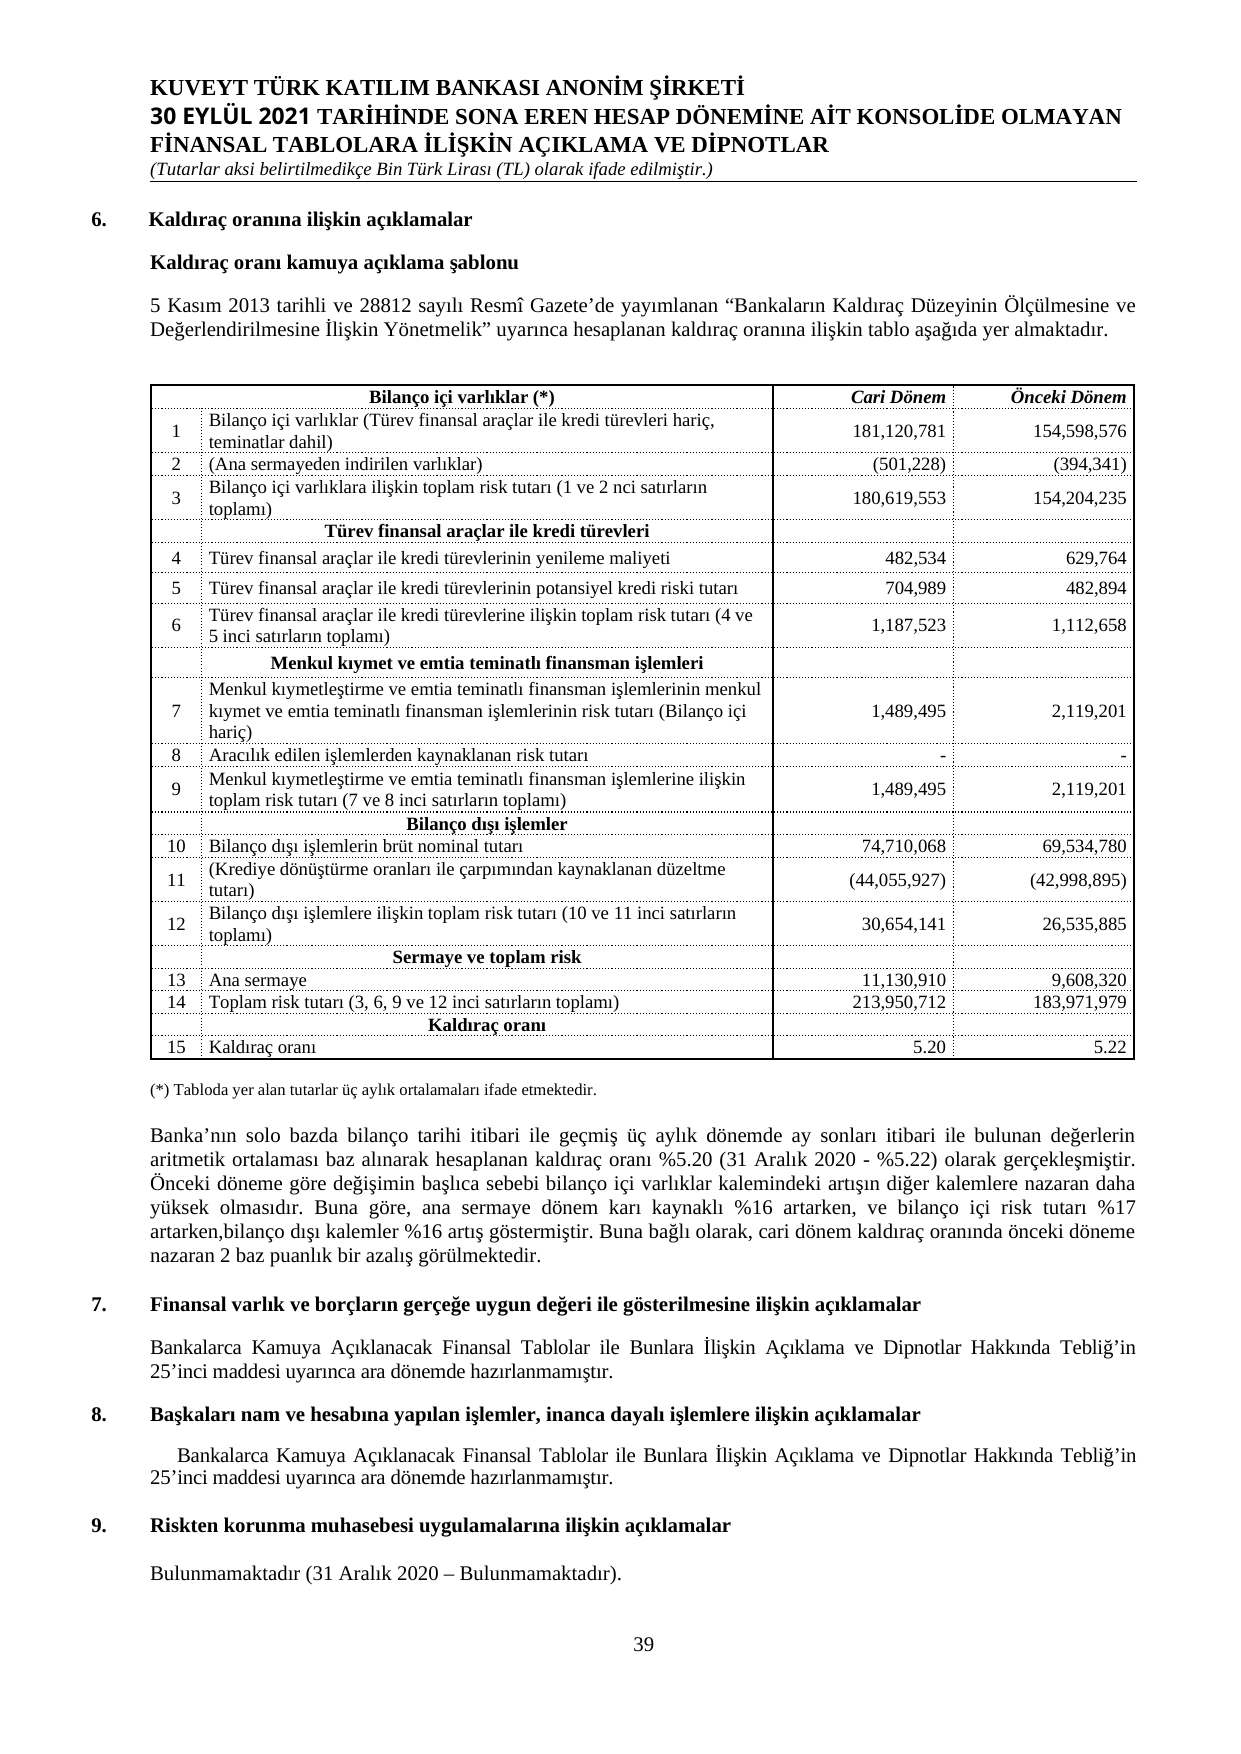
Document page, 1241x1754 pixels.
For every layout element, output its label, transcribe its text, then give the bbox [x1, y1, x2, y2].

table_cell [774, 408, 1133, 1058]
text Bulunmamaktadır (31 Aralık 2020 – Bulunmamaktadır). [150, 1561, 1137, 1585]
text 8. Başkaları nam ve hesabına yapılan işlemler, inanca dayalı işlemlere ilişkin açıklamalar [91, 1402, 1137, 1426]
text 7. Finansal varlık ve borçların gerçeğe uygun değeri ile gösterilmesine ilişkin açıklamalar [91, 1291, 1137, 1316]
text 5 Kasım 2013 tarihli ve 28812 sayılı Resmî Gazete’de yayımlanan “Bankaların Kaldıraç Düzeyinin Ölçülmesine ve Değerlendirilmesine İlişkin Yönetmelik” uyarınca hesaplanan kaldıraç oranına ilişkin tablo aşağıda yer almaktadır. [150, 293, 1137, 341]
text 6. Kaldıraç oranına ilişkin açıklamalar [91, 207, 1137, 231]
text Bankalarca Kamuya Açıklanacak Finansal Tablolar ile Bunlara İlişkin Açıklama ve Dipnotlar Hakkında Tebliğ’in 25’inci maddesi uyarınca ara dönemde hazırlanmamıştır. [150, 1335, 1137, 1383]
text Bankalarca Kamuya Açıklanacak Finansal Tablolar ile Bunlara İlişkin Açıklama ve Dipnotlar Hakkında Tebliğ’in 25’inci maddesi uyarınca ara dönemde hazırlanmamıştır. [91, 1446, 1137, 1489]
text (*) Tabloda yer alan tutarlar üç aylık ortalamaları ifade etmektedir. [150, 1079, 1137, 1098]
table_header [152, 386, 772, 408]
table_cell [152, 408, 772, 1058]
text Banka’nın solo bazda bilanço tarihi itibari ile geçmiş üç aylık dönemde ay sonları itibari ile bulunan değerlerin aritmetik ortalaması baz alınarak hesaplanan kaldıraç oranı %5.20 (31 Aralık 2020 - %5.22) olarak gerçekleşmiştir. Önceki döneme göre değişimin başlıca sebebi bilanço içi varlıklar kalemindeki artışın diğer kalemlere nazaran daha yüksek olmasıdır. Buna göre, ana sermaye dönem karı kaynaklı %16 artarken, ve bilanço içi risk tutarı %17 artarken,bilanço dışı kalemler %16 artış göstermiştir. Buna bağlı olarak, cari dönem kaldıraç oranında önceki döneme nazaran 2 baz puanlık bir azalış görülmektedir. [150, 1122, 1137, 1267]
text 9. Riskten korunma muhasebesi uygulamalarına ilişkin açıklamalar [91, 1513, 1137, 1537]
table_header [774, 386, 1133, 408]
text Kaldıraç oranı kamuya açıklama şablonu [150, 250, 1137, 274]
